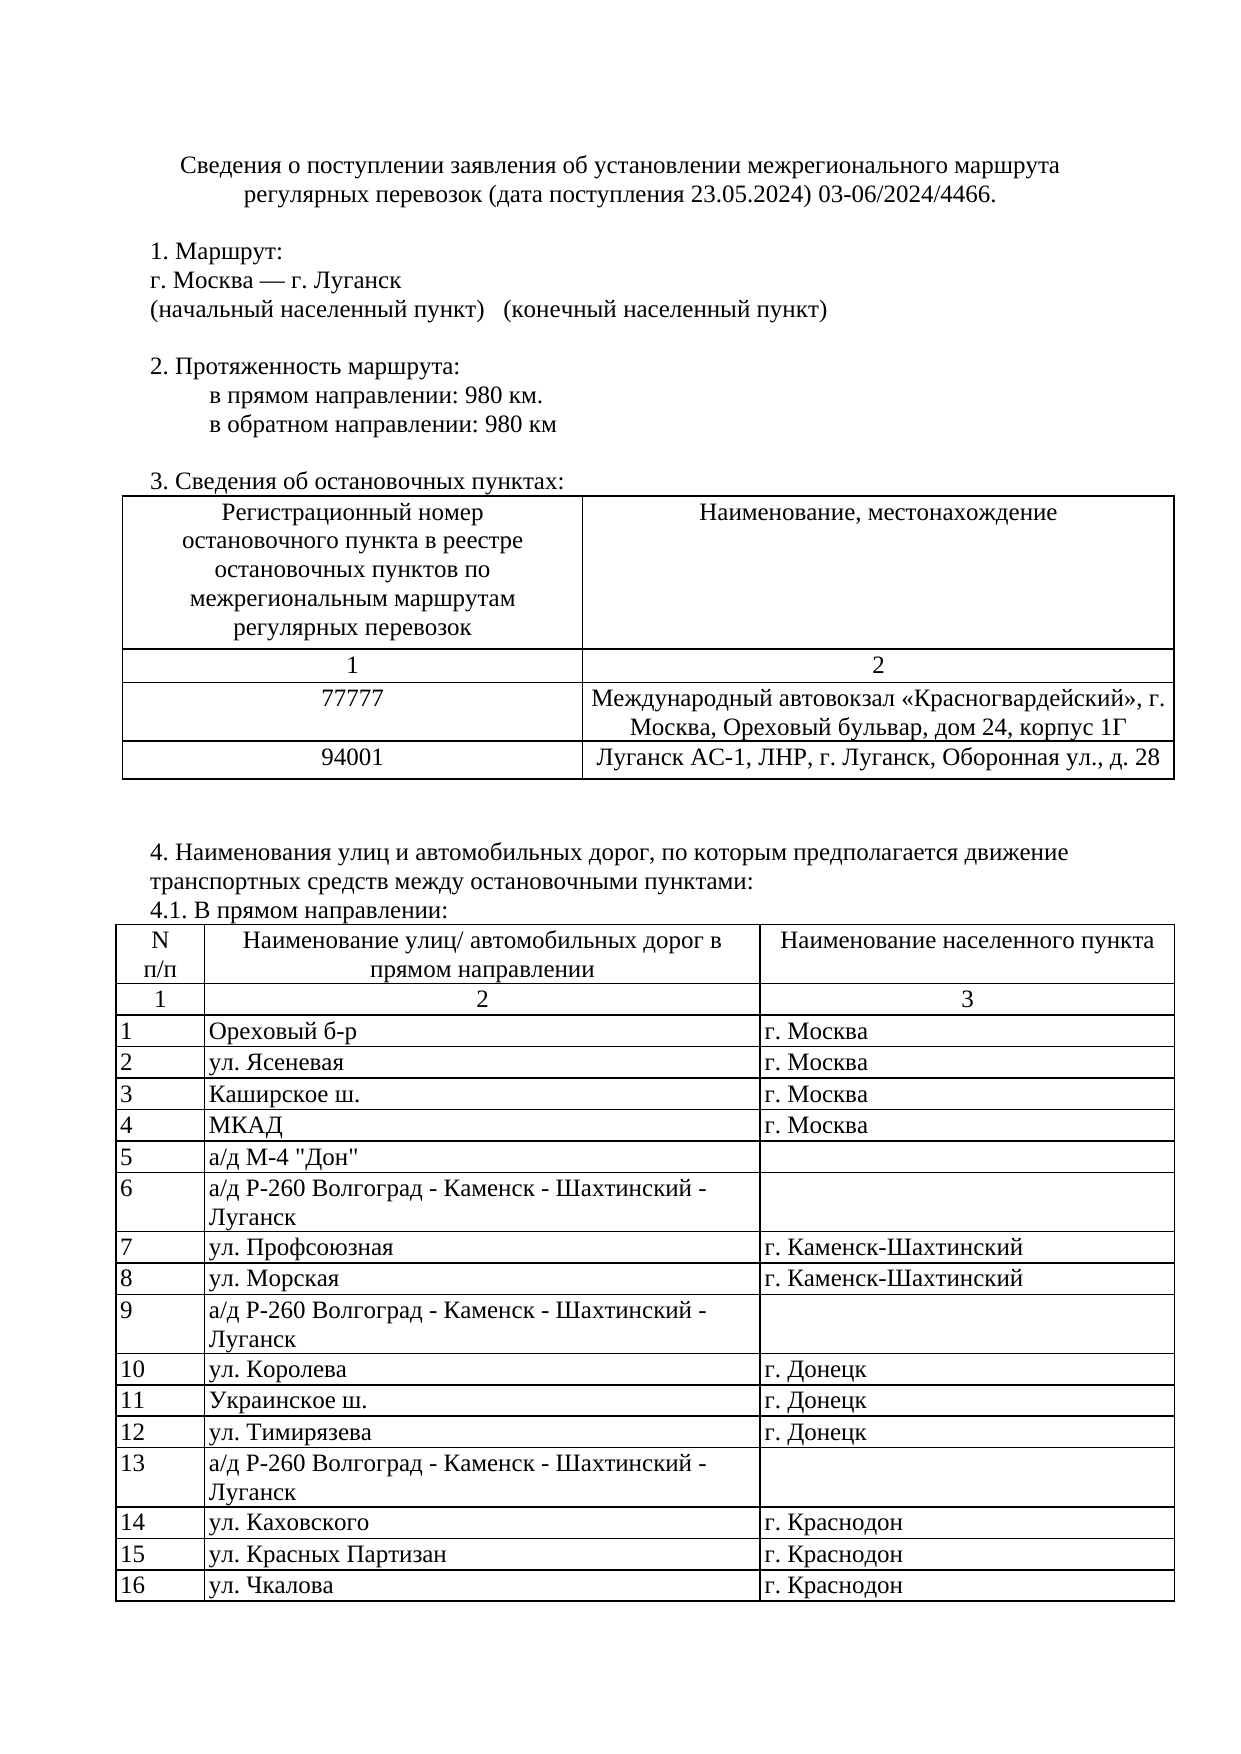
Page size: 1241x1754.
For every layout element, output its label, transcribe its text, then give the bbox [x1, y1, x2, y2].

text Сведения о поступлении заявления об установлении межрегионального маршрута регулярных перевозок (дата поступления 23.05.2024) 03-06/2024/4466. [150, 150, 1090, 207]
table_cell 5 [117, 1142, 204, 1171]
table_cell г. Краснодон [761, 1508, 1174, 1537]
table_cell ул. Профсоюзная [205, 1232, 759, 1262]
table_cell г. Москва [761, 1047, 1174, 1077]
table_cell 3 [761, 984, 1174, 1014]
table_cell 1 [117, 984, 204, 1014]
table_cell ул. Морская [205, 1264, 759, 1293]
text 3. Сведения об остановочных пунктах: [150, 466, 1090, 495]
text г. Москва — г. Луганск [150, 265, 1090, 294]
table_cell 1 [123, 650, 582, 681]
text (начальный населенный пункт) (конечный населенный пункт) [150, 294, 1090, 322]
table_cell 11 [117, 1386, 204, 1415]
table_cell г. Краснодон [761, 1571, 1174, 1600]
table_cell а/д Р-260 Волгоград - Каменск - Шахтинский - Луганск [205, 1295, 759, 1352]
table_cell [761, 1295, 1174, 1352]
table_header Наименование населенного пункта [761, 925, 1174, 983]
text в обратном направлении: 980 км [150, 409, 1090, 437]
table_cell Каширское ш. [205, 1079, 759, 1108]
table_cell 13 [117, 1448, 204, 1506]
table_cell ул. Чкалова [205, 1571, 759, 1600]
table_header Регистрационный номер остановочного пункта в реестре остановочных пунктов по межрегиональным маршрутам регулярных перевозок [123, 497, 582, 648]
table_header Наименование, местонахождение [583, 497, 1173, 648]
table_cell ул. Каховского [205, 1508, 759, 1537]
table_cell 16 [117, 1571, 204, 1600]
table_cell г. Донецк [761, 1417, 1174, 1447]
table_cell г. Каменск-Шахтинский [761, 1264, 1174, 1293]
table_cell [761, 1173, 1174, 1231]
table_cell 10 [117, 1354, 204, 1384]
table_cell г. Донецк [761, 1386, 1174, 1415]
text 4. Наименования улиц и автомобильных дорог, по которым предполагается движение транспортных средств между остановочными пунктами: [150, 837, 1090, 895]
table_cell Украинское ш. [205, 1386, 759, 1415]
text 2. Протяженность маршрута: [150, 351, 1090, 380]
table_cell 3 [117, 1079, 204, 1108]
table_cell а/д М-4 "Дон" [205, 1142, 759, 1171]
table_cell г. Москва [761, 1079, 1174, 1108]
table_cell Ореховый б-р [205, 1016, 759, 1046]
table_cell 8 [117, 1264, 204, 1293]
table_cell 1 [117, 1016, 204, 1046]
table_cell 94001 [123, 742, 582, 778]
table_header N п/п [117, 925, 204, 983]
table_cell 2 [205, 984, 759, 1014]
table_cell г. Москва [761, 1110, 1174, 1140]
table_cell г. Донецк [761, 1354, 1174, 1384]
table_cell 4 [117, 1110, 204, 1140]
table_cell 7 [117, 1232, 204, 1262]
table_cell [761, 1448, 1174, 1506]
text 1. Маршрут: [150, 236, 1090, 265]
table_cell а/д Р-260 Волгоград - Каменск - Шахтинский - Луганск [205, 1173, 759, 1231]
table_header Наименование улиц/ автомобильных дорог в прямом направлении [205, 925, 759, 983]
table_cell Луганск АС-1, ЛНР, г. Луганск, Оборонная ул., д. 28 [583, 742, 1173, 778]
table_cell 2 [117, 1047, 204, 1077]
table_cell г. Каменск-Шахтинский [761, 1232, 1174, 1262]
table_cell ул. Красных Партизан [205, 1539, 759, 1569]
table_cell МКАД [205, 1110, 759, 1140]
table_cell ул. Королева [205, 1354, 759, 1384]
table_cell 15 [117, 1539, 204, 1569]
text в прямом направлении: 980 км. [150, 380, 1090, 409]
table_cell Международный автовокзал «Красногвардейский», г. Москва, Ореховый бульвар, дом 24, корпус 1Г [583, 683, 1173, 740]
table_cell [205, 1448, 759, 1506]
table_cell 2 [583, 650, 1173, 681]
text 4.1. В прямом направлении: [150, 895, 1090, 924]
table_cell 77777 [123, 683, 582, 740]
table_cell ул. Тимирязева [205, 1417, 759, 1447]
table_cell 12 [117, 1417, 204, 1447]
table_cell 9 [117, 1295, 204, 1352]
table_cell 14 [117, 1508, 204, 1537]
table_cell ул. Ясеневая [205, 1047, 759, 1077]
table_cell [761, 1142, 1174, 1171]
table_cell г. Москва [761, 1016, 1174, 1046]
table_cell 6 [117, 1173, 204, 1231]
table_cell г. Краснодон [761, 1539, 1174, 1569]
